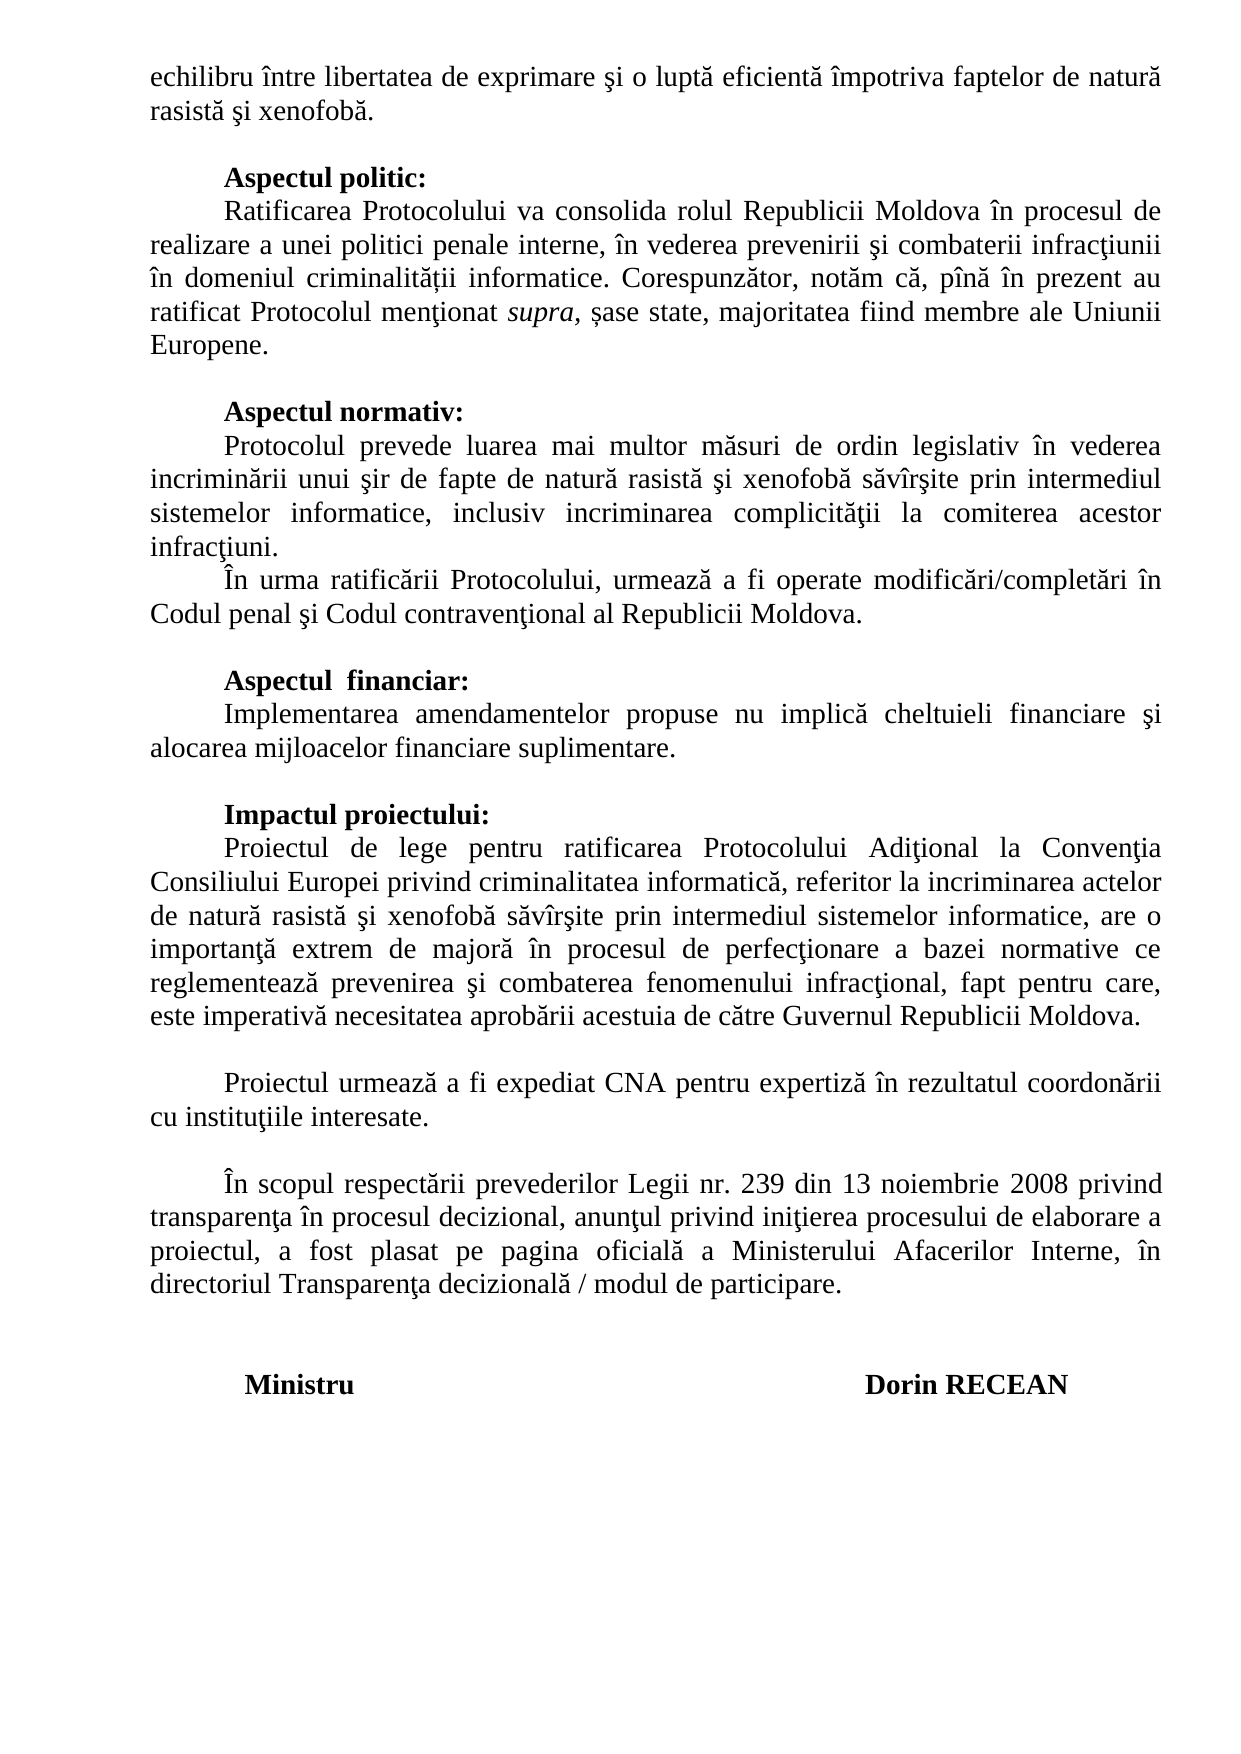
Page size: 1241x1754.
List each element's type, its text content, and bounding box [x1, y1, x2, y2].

text Impactul proiectului: [150, 797, 1162, 831]
text Proiectul de lege pentru ratificarea Protocolului Adiţional la Convenţia Consiliului Europei privind criminalitatea informatică, referitor la incriminarea actelor de natură rasistă şi xenofobă săvîrşite prin intermediul sistemelor informatice, are o importanţă extrem de majoră în procesul de perfecţionare a bazei normative ce reglementează prevenirea şi combaterea fenomenului infracţional, fapt pentru care, este imperativă necesitatea aprobării acestuia de către Guvernul Republicii Moldova. [150, 831, 1162, 1032]
text Aspectul normativ: [150, 394, 1162, 428]
text Protocolul prevede luarea mai multor măsuri de ordin legislativ în vederea incriminării unui şir de fapte de natură rasistă şi xenofobă săvîrşite prin intermediul sistemelor informatice, inclusiv incriminarea complicităţii la comiterea acestor infracţiuni. [150, 428, 1162, 562]
text Aspectul financiar: [150, 663, 1162, 696]
text Ratificarea Protocolului va consolida rolul Republicii Moldova în procesul de realizare a unei politici penale interne, în vederea prevenirii şi combaterii infracţiunii în domeniul criminalității informatice. Corespunzător, notăm că, pînă în prezent au ratificat Protocolul menţionat supra, șase state, majoritatea fiind membre ale Uniunii Europene. [150, 193, 1162, 361]
text Proiectul urmează a fi expediat CNA pentru expertiză în rezultatul coordonării cu instituţiile interesate. [150, 1065, 1162, 1132]
text În scopul respectării prevederilor Legii nr. 239 din 13 noiembrie 2008 privind transparenţa în procesul decizional, anunţul privind iniţierea procesului de elaborare a proiectul, a fost plasat pe pagina oficială a Ministerului Afacerilor Interne, în directoriul Transparenţa decizională / modul de participare. [150, 1166, 1162, 1300]
text În urma ratificării Protocolului, urmează a fi operate modificări/completări în Codul penal şi Codul contravenţional al Republicii Moldova. [150, 562, 1162, 629]
text Aspectul politic: [150, 160, 1162, 193]
text Implementarea amendamentelor propuse nu implică cheltuieli financiare şi alocarea mijloacelor financiare suplimentare. [150, 696, 1162, 763]
text Ministru Dorin RECEAN [150, 1367, 1162, 1401]
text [150, 59, 1162, 126]
